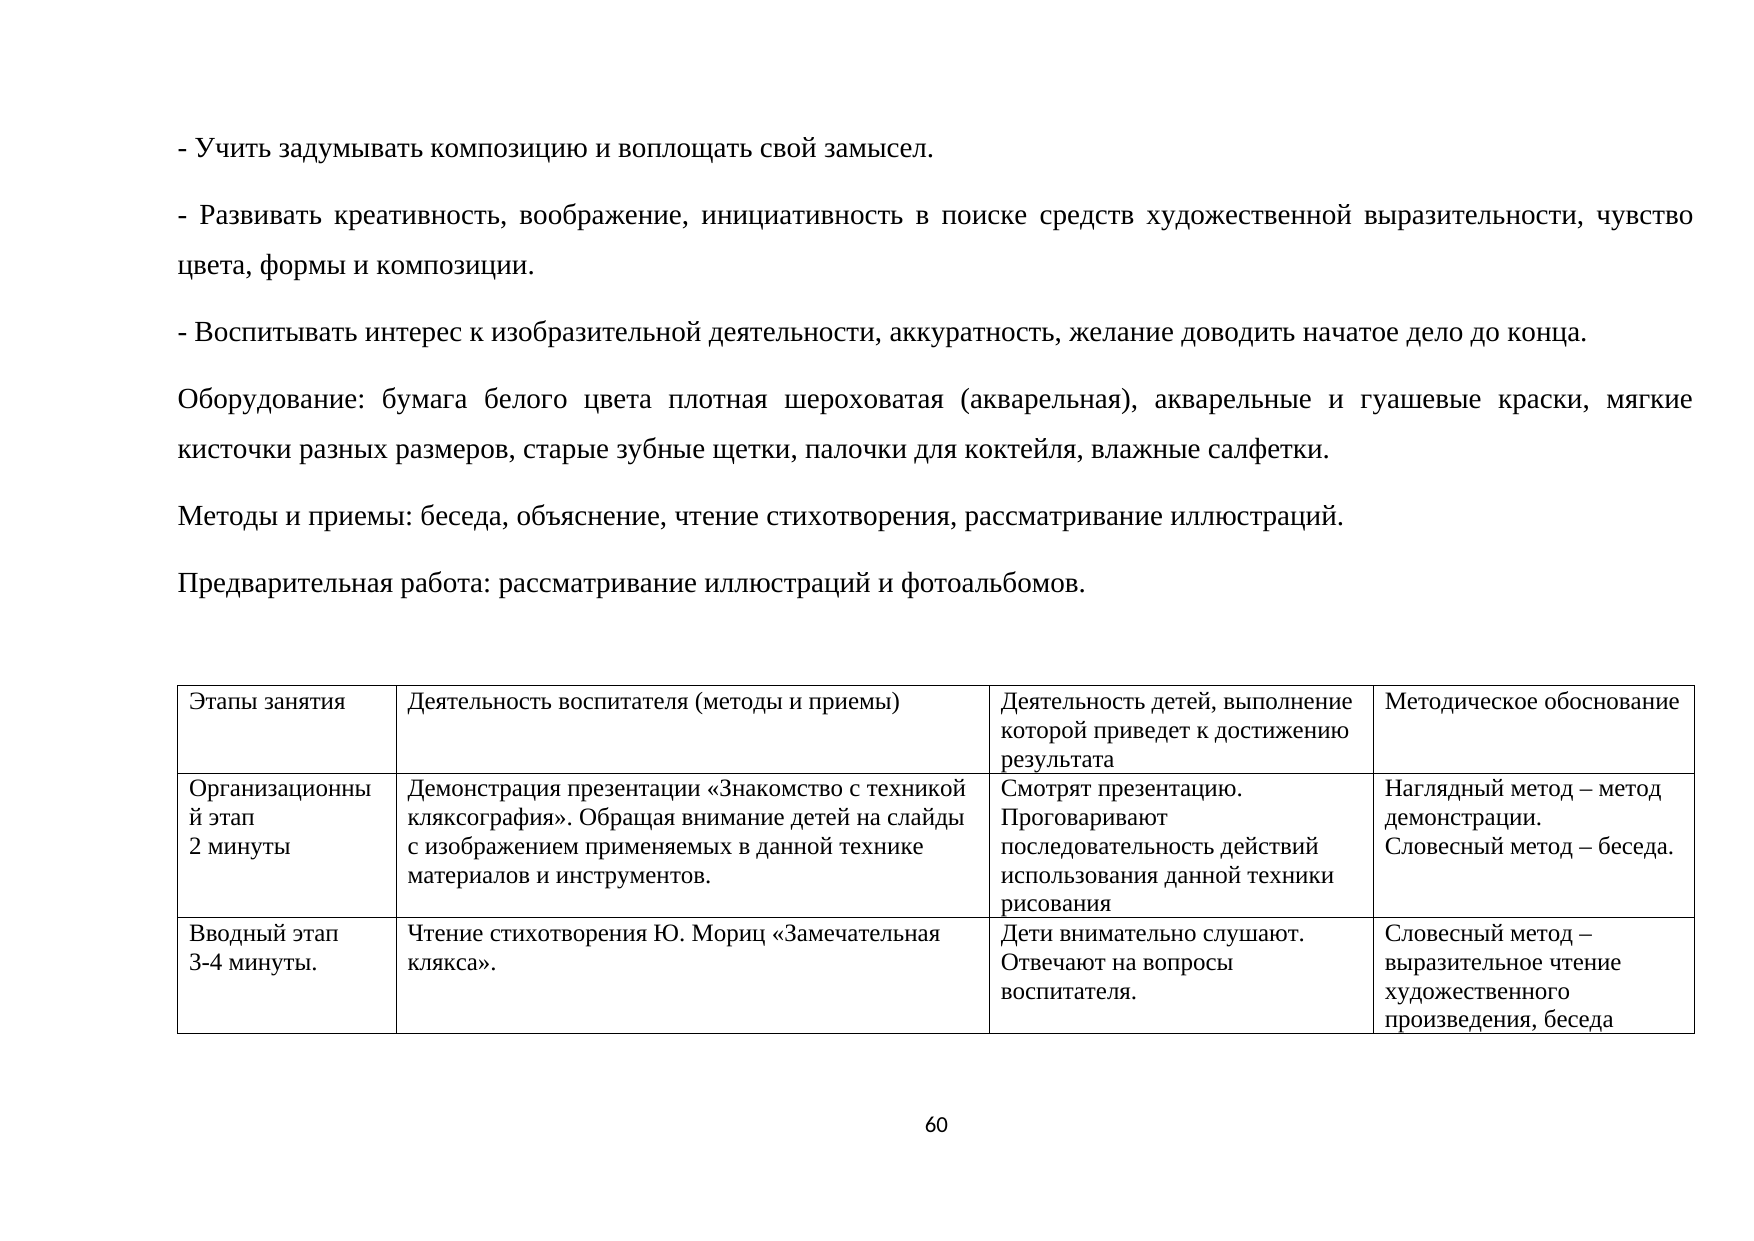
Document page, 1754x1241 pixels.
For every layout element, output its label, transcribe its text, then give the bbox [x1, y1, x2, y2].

table_cell Организационный этап 2 минуты [178, 774, 396, 917]
table_cell Наглядный метод – метод демонстрации. Словесный метод – беседа. [1374, 774, 1694, 917]
table_header Этапы занятия [178, 686, 396, 772]
text Оборудование: бумага белого цвета плотная шероховатая (акварельная), акварельные и гуашевые краски, мягкие кисточки разных размеров, старые зубные щетки, палочки для коктейля, влажные салфетки. [177, 381, 1695, 465]
text - Воспитывать интерес к изобразительной деятельности, аккуратность, желание доводить начатое дело до конца. [177, 314, 1695, 348]
table_cell Смотрят презентацию. Проговаривают последовательность действий использования данной техники рисования [990, 774, 1373, 917]
table_header Деятельность детей, выполнение которой приведет к достижению результата [990, 686, 1373, 772]
table_cell Словесный метод – выразительное чтение художественного произведения, беседа [1374, 918, 1694, 1033]
table_header Деятельность воспитателя (методы и приемы) [397, 686, 989, 772]
table_cell Дети внимательно слушают. Отвечают на вопросы воспитателя. [990, 918, 1373, 1033]
text Методы и приемы: беседа, объяснение, чтение стихотворения, рассматривание иллюстраций. [177, 498, 1695, 532]
table_cell Чтение стихотворения Ю. Мориц «Замечательная клякса». [397, 918, 989, 1033]
table_header Методическое обоснование [1374, 686, 1694, 772]
text Предварительная работа: рассматривание иллюстраций и фотоальбомов. [177, 565, 1695, 599]
text - Учить задумывать композицию и воплощать свой замысел. [177, 130, 1695, 163]
table_cell Вводный этап 3-4 минуты. [178, 918, 396, 1033]
text - Развивать креативность, воображение, инициативность в поиске средств художественной выразительности, чувство цвета, формы и композиции. [177, 197, 1695, 281]
table_cell Демонстрация презентации «Знакомство с техникой кляксография». Обращая внимание детей на слайды с изображением применяемых в данной технике материалов и инструментов. [397, 774, 989, 917]
